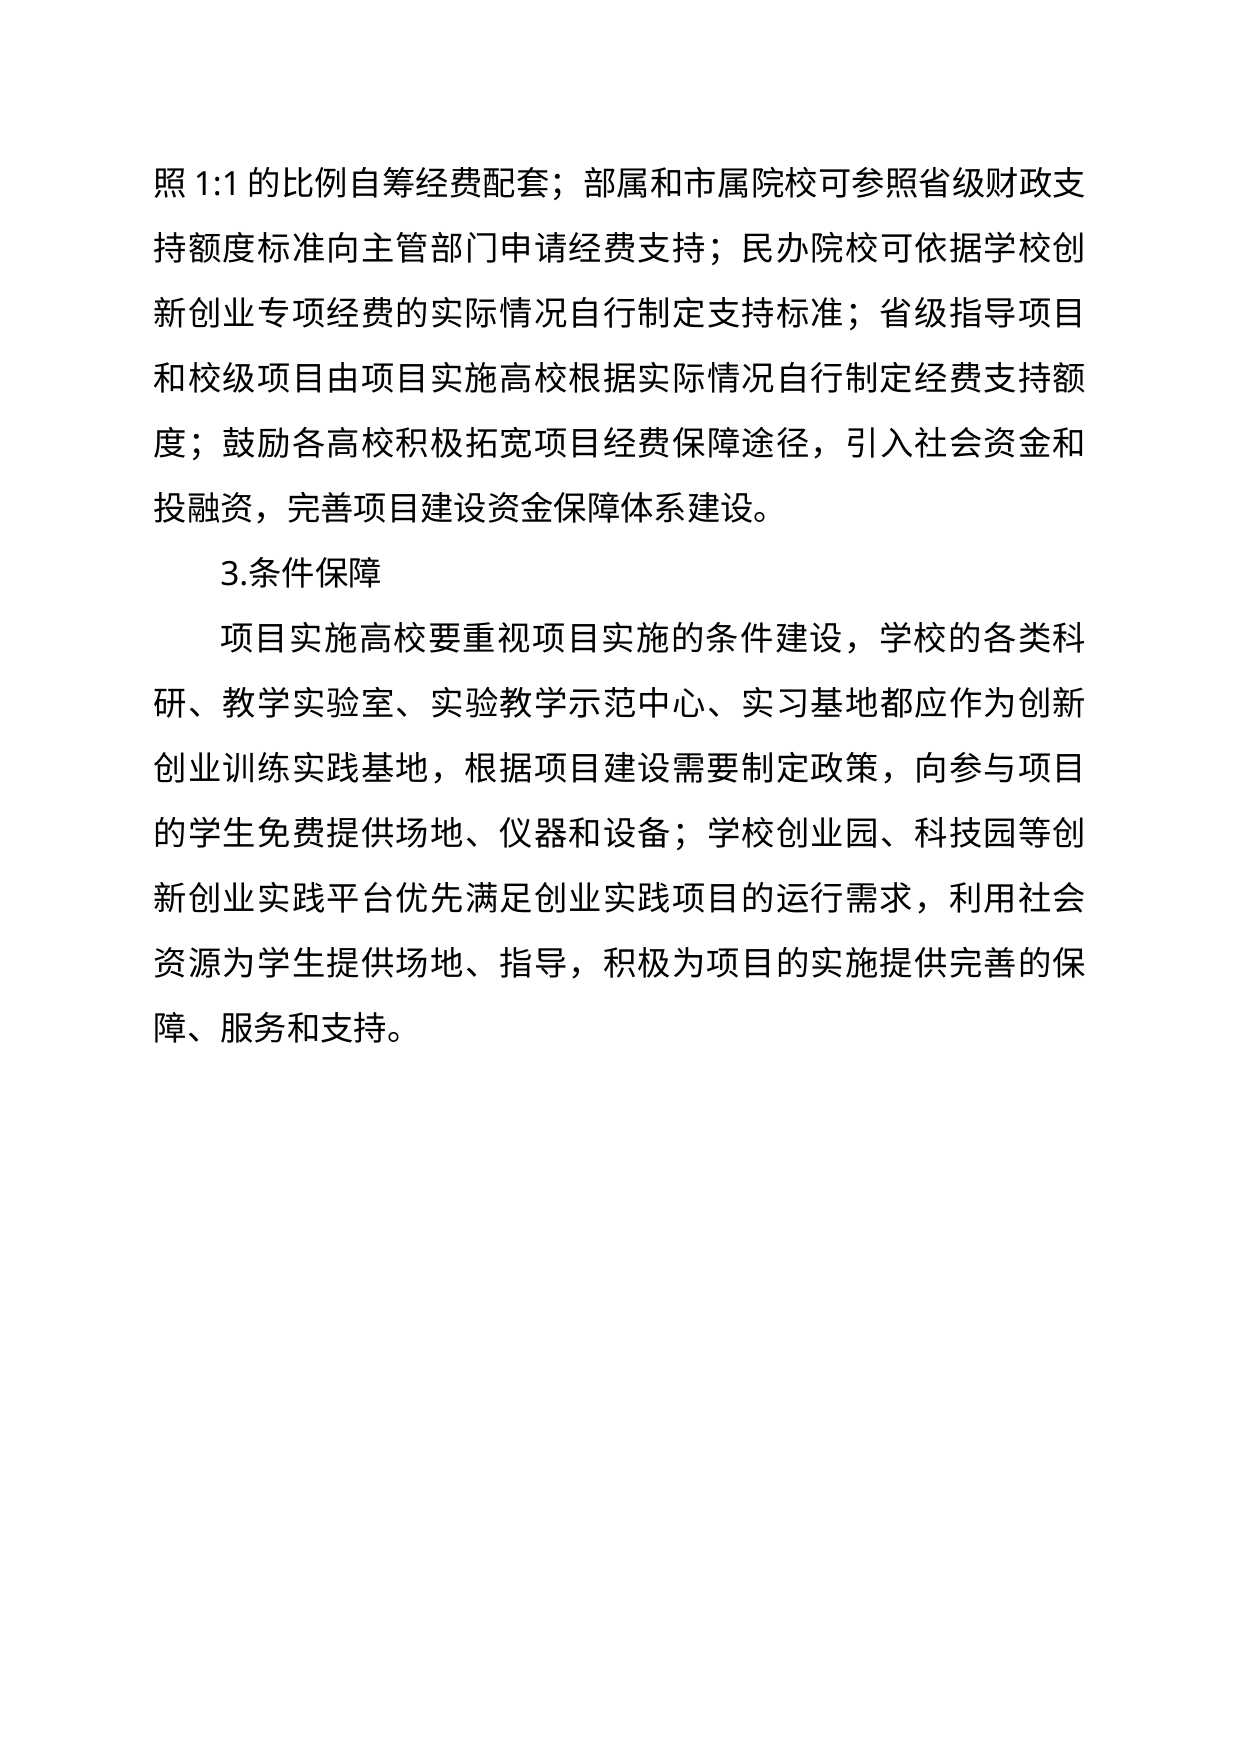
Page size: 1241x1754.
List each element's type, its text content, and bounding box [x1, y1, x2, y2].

text 项目实施高校要重视项目实施的条件建设，学校的各类科研、教学实验室、实验教学示范中心、实习基地都应作为创新创业训练实践基地，根据项目建设需要制定政策，向参与项目的学生免费提供场地、仪器和设备；学校创业园、科技园等创新创业实践平台优先满足创业实践项目的运行需求，利用社会资源为学生提供场地、指导，积极为项目的实施提供完善的保障、服务和支持。 [153, 604, 1087, 1059]
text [153, 149, 1087, 539]
text 3.条件保障 [153, 539, 1087, 604]
